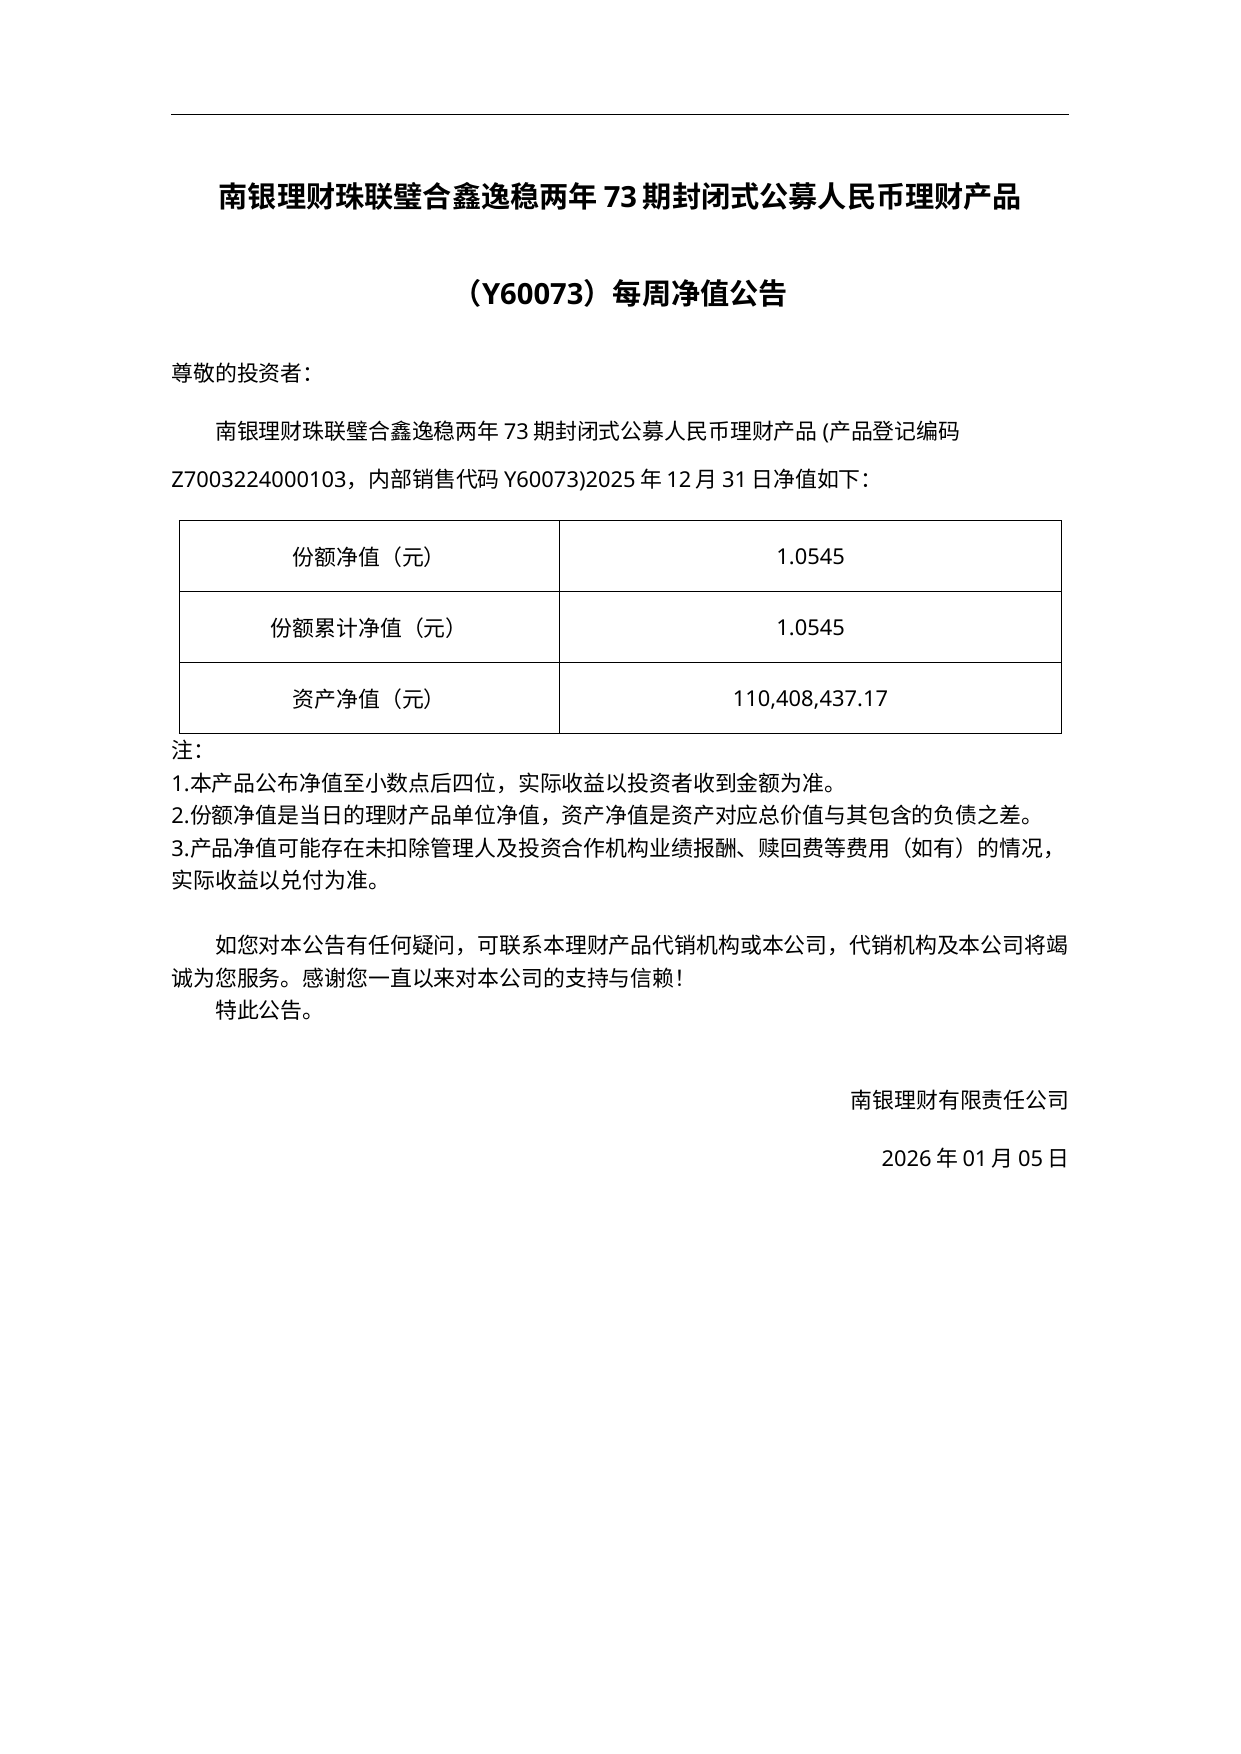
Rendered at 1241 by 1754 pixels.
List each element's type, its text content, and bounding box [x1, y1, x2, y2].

table_cell 份额累计净值（元） [180, 592, 559, 662]
text 2.份额净值是当日的理财产品单位净值，资产净值是资产对应总价值与其包含的负债之差。 [171, 798, 1069, 830]
text 1.本产品公布净值至小数点后四位，实际收益以投资者收到金额为准。 [171, 765, 1069, 798]
text 南银理财有限责任公司 [171, 1082, 1069, 1115]
text 3.产品净值可能存在未扣除管理人及投资合作机构业绩报酬、赎回费等费用（如有）的情况，实际收益以兑付为准。 [171, 830, 1069, 895]
text 注： [171, 733, 1069, 765]
text 如您对本公告有任何疑问，可联系本理财产品代销机构或本公司，代销机构及本公司将竭诚为您服务。感谢您一直以来对本公司的支持与信赖！ [171, 928, 1069, 993]
table_header 份额净值（元） [180, 521, 559, 591]
text 南银理财珠联璧合鑫逸稳两年73期封闭式公募人民币理财产品（Y60073）每周净值公告 [171, 162, 1069, 324]
text 尊敬的投资者： [171, 355, 1069, 388]
table_header 1.0545 [560, 521, 1061, 591]
table_cell 110,408,437.17 [560, 663, 1061, 733]
text 特此公告。 [171, 993, 1069, 1025]
table_cell 1.0545 [560, 592, 1061, 662]
table_cell 资产净值（元） [180, 663, 559, 733]
text 2026年01月05日 [171, 1140, 1069, 1173]
text 南银理财珠联璧合鑫逸稳两年73期封闭式公募人民币理财产品 (产品登记编码Z7003224000103，内部销售代码Y60073)2025年12月31日净值如下： [171, 413, 1069, 494]
